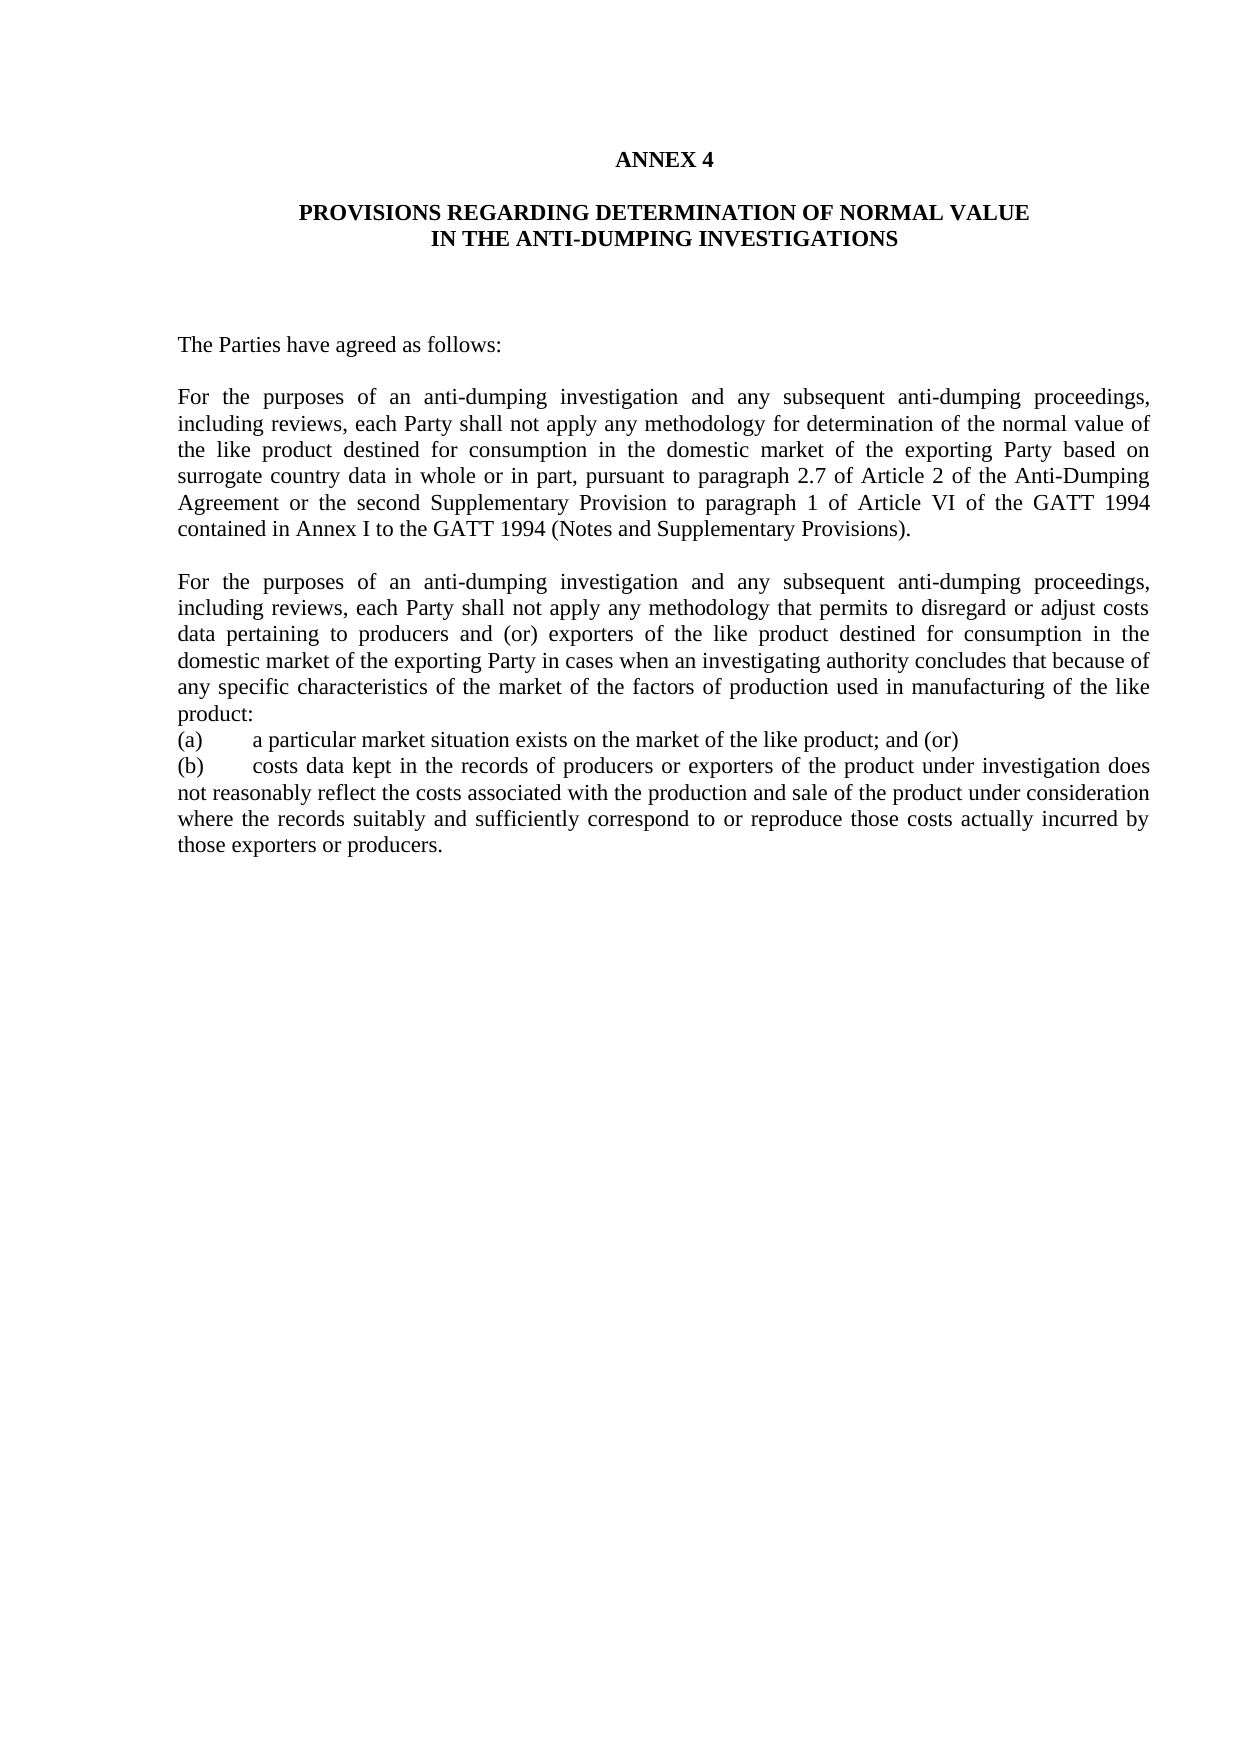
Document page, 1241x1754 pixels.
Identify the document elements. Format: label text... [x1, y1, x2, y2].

text The Parties have agreed as follows: [177, 331, 1152, 357]
text (b) costs data kept in the records of producers or exporters of the product under investigation does not reasonably reflect the costs associated with the production and sale of the product under consideration where the records suitably and sufficiently correspond to or reproduce those costs actually incurred by those exporters or producers. [177, 752, 1152, 858]
text For the purposes of an anti-dumping investigation and any subsequent anti-dumping proceedings, including reviews, each Party shall not apply any methodology that permits to disregard or adjust costs data pertaining to producers and (or) exporters of the like product destined for consumption in the domestic market of the exporting Party in cases when an investigating authority concludes that because of any specific characteristics of the market of the factors of production used in manufacturing of the like product: [177, 568, 1152, 726]
text ANNEX 4 [177, 146, 1152, 172]
text (a) a particular market situation exists on the market of the like product; and (or) [177, 726, 1152, 752]
text For the purposes of an anti-dumping investigation and any subsequent anti-dumping proceedings, including reviews, each Party shall not apply any methodology for determination of the normal value of the like product destined for consumption in the domestic market of the exporting Party based on surrogate country data in whole or in part, pursuant to paragraph 2.7 of Article 2 of the Anti-Dumping Agreement or the second Supplementary Provision to paragraph 1 of Article VI of the GATT 1994 contained in Annex I to the GATT 1994 (Notes and Supplementary Provisions). [177, 383, 1152, 541]
text PROVISIONS REGARDING DETERMINATION OF NORMAL VALUE [177, 199, 1152, 225]
text IN THE ANTI-DUMPING INVESTIGATIONS [177, 225, 1152, 252]
